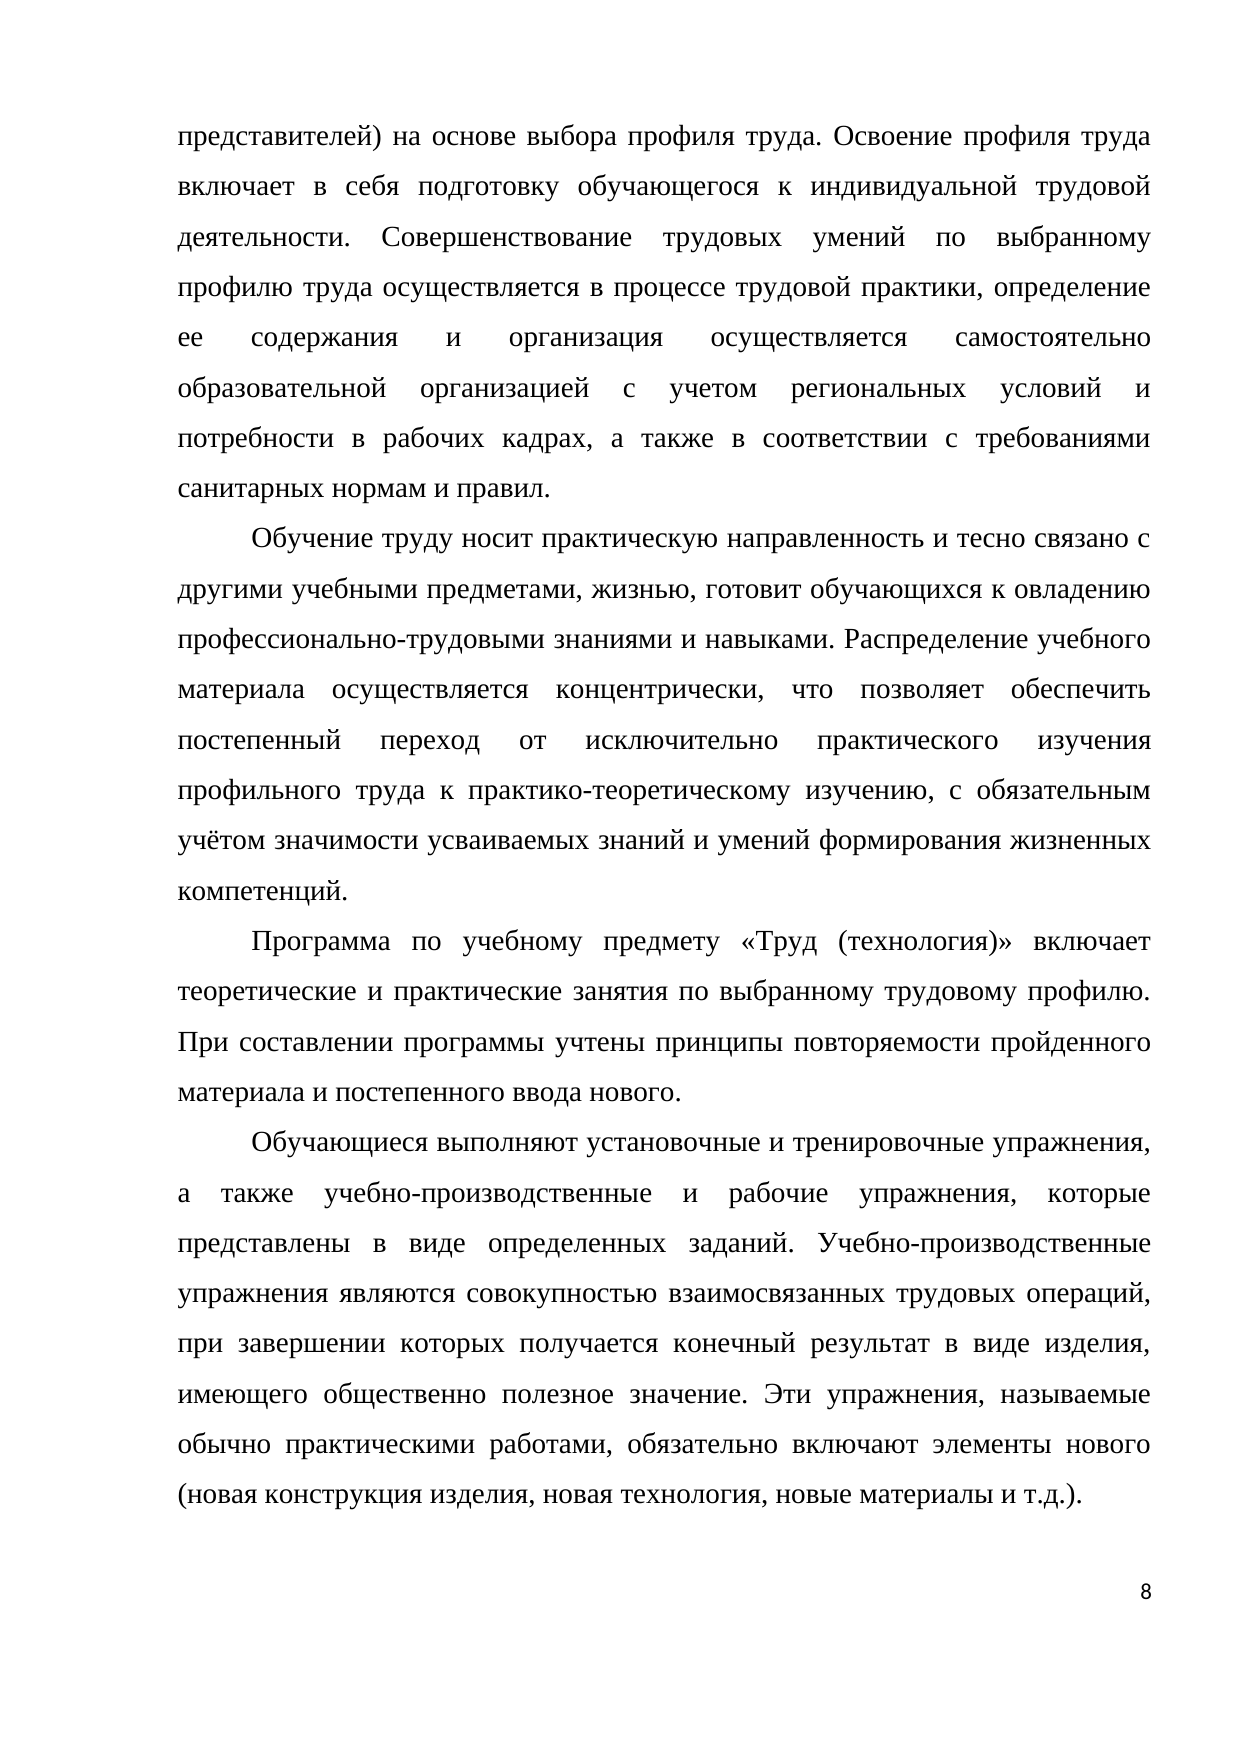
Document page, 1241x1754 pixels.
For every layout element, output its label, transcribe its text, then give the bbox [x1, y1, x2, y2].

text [177, 118, 1152, 504]
text Программа по учебному предмету «Труд (технология)» включает теоретические и практические занятия по выбранному трудовому профилю. При составлении программы учтены принципы повторяемости пройденного материала и постепенного ввода нового. [177, 923, 1152, 1108]
text Обучающиеся выполняют установочные и тренировочные упражнения, а также учебно-производственные и рабочие упражнения, которые представлены в виде определенных заданий. Учебно-производственные упражнения являются совокупностью взаимосвязанных трудовых операций, при завершении которых получается конечный результат в виде изделия, имеющего общественно полезное значение. Эти упражнения, называемые обычно практическими работами, обязательно включают элементы нового (новая конструкция изделия, новая технология, новые материалы и т.д.). [177, 1124, 1152, 1510]
text Обучение труду носит практическую направленность и тесно связано с другими учебными предметами, жизнью, готовит обучающихся к овладению профессионально-трудовыми знаниями и навыками. Распределение учебного материала осуществляется концентрически, что позволяет обеспечить постепенный переход от исключительно практического изучения профильного труда к практико-теоретическому изучению, с обязательным учётом значимости усваиваемых знаний и умений формирования жизненных компетенций. [177, 521, 1152, 906]
